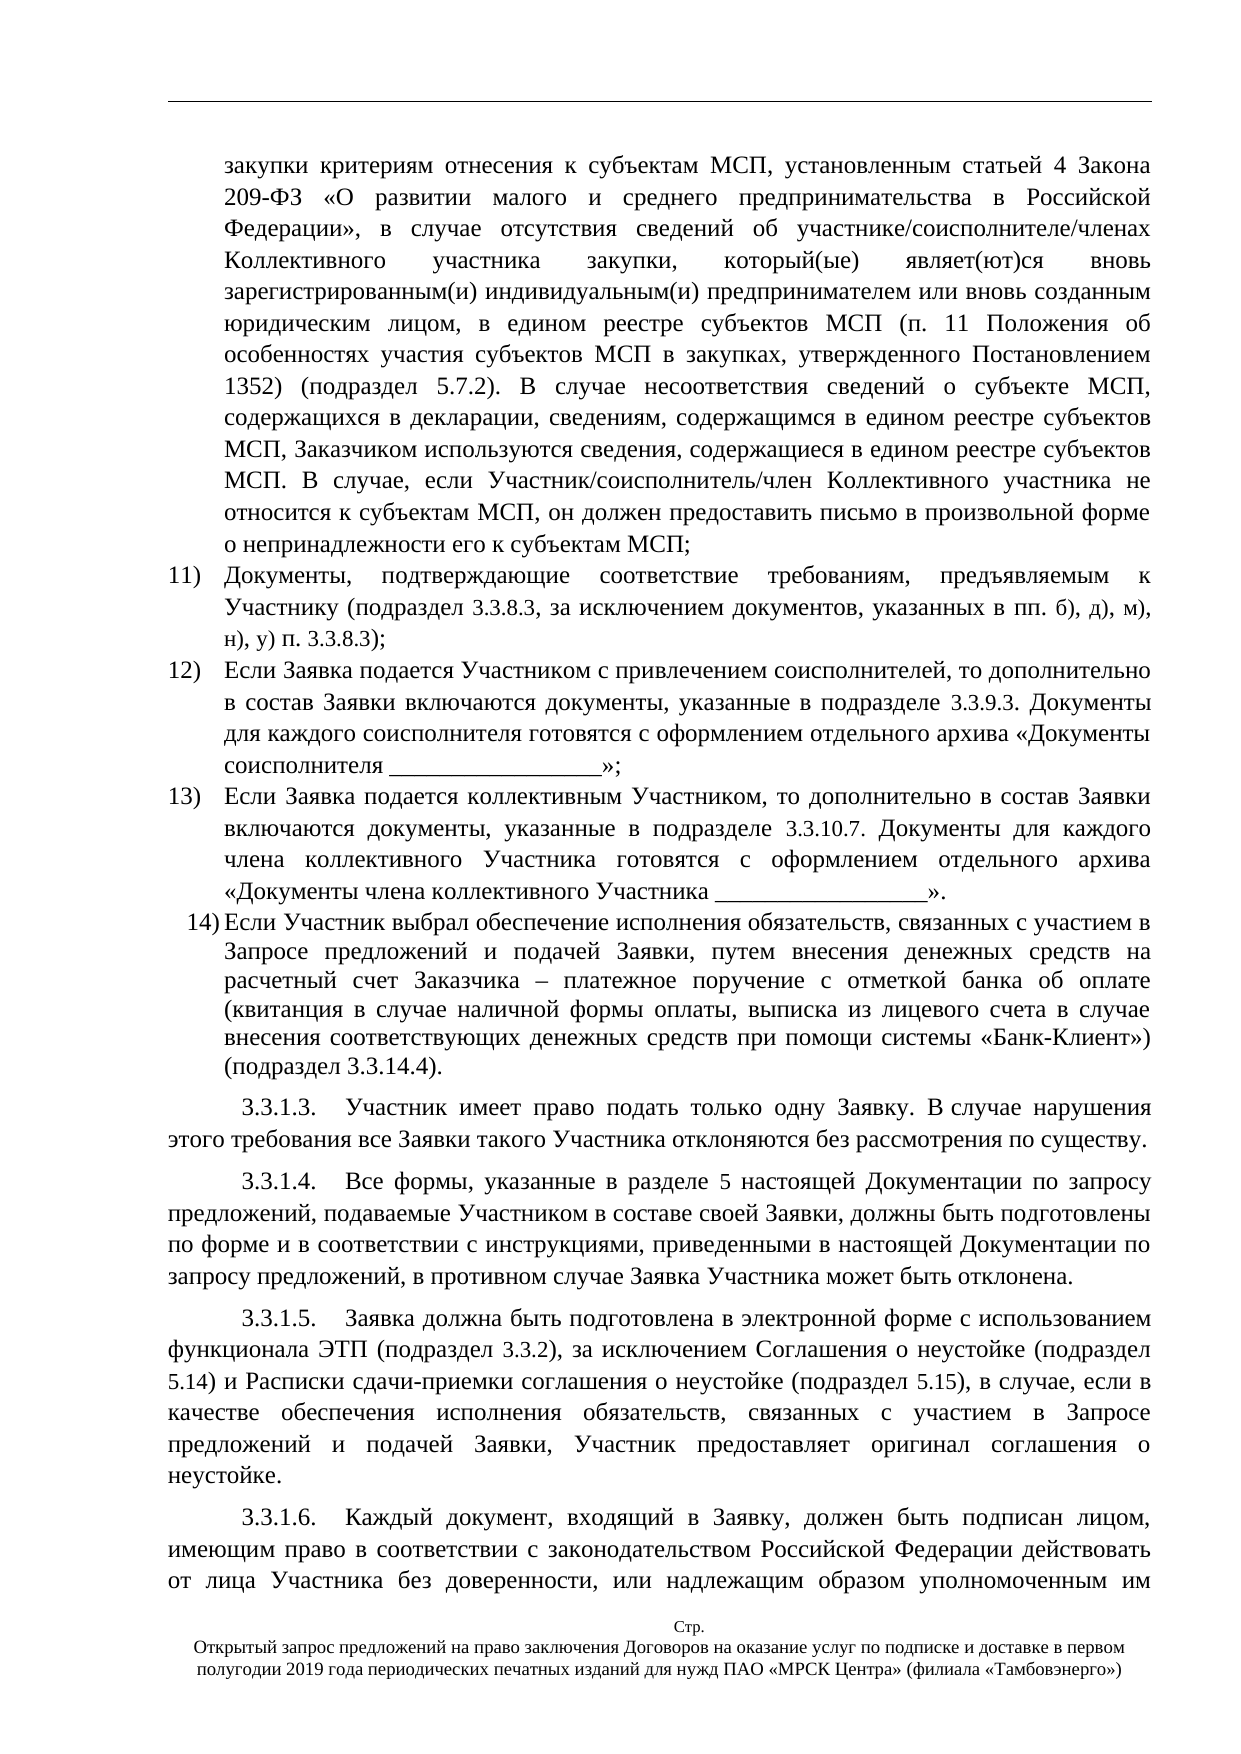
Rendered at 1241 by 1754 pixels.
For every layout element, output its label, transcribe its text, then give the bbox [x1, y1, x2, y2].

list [168, 150, 1152, 557]
list Заявка должна быть подготовлена в электронной форме с использованием функционала ЭТП (подраздел 3.3.2), за исключением Соглашения о неустойке (подраздел 5.14) и Расписки сдачи-приемки соглашения о неустойке (подраздел 5.15), в случае, если в качестве обеспечения исполнения обязательств, связанных с участием в Запросе предложений и подачей Заявки, Участник предоставляет оригинал соглашения о неустойке. [168, 1303, 1152, 1489]
list Если Заявка подается Участником с привлечением соисполнителей, то дополнительно в состав Заявки включаются документы, указанные в подразделе 3.3.9.3. Документы для каждого соисполнителя готовятся с оформлением отдельного архива «Документы соисполнителя _________________»; [168, 655, 1152, 778]
list Если Участник выбрал обеспечение исполнения обязательств, связанных с участием в Запросе предложений и подачей Заявки, путем внесения денежных средств на расчетный счет Заказчика – платежное поручение с отметкой банка об оплате (квитанция в случае наличной формы оплаты, выписка из лицевого счета в случае внесения соответствующих денежных средств при помощи системы «Банк-Клиент») (подраздел 3.3.14.4). [186, 907, 1152, 1080]
list Если Заявка подается коллективным Участником, то дополнительно в состав Заявки включаются документы, указанные в подразделе 3.3.10.7. Документы для каждого члена коллективного Участника готовятся с оформлением отдельного архива «Документы члена коллективного Участника _________________». [168, 781, 1152, 905]
list Все формы, указанные в разделе 5 настоящей Документации по запросу предложений, подаваемые Участником в составе своей Заявки, должны быть подготовлены по форме и в соответствии с инструкциями, приведенными в настоящей Документации по запросу предложений, в противном случае Заявка Участника может быть отклонена. [168, 1166, 1152, 1289]
list Документы, подтверждающие соответствие требованиям, предъявляемым к Участнику (подраздел 3.3.8.3, за исключением документов, указанных в пп. б), д), м), н), у) п. 3.3.8.3); [168, 560, 1152, 652]
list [168, 1502, 1152, 1594]
list Участник имеет право подать только одну Заявку. В случае нарушения этого требования все Заявки такого Участника отклоняются без рассмотрения по существу. [168, 1092, 1152, 1153]
